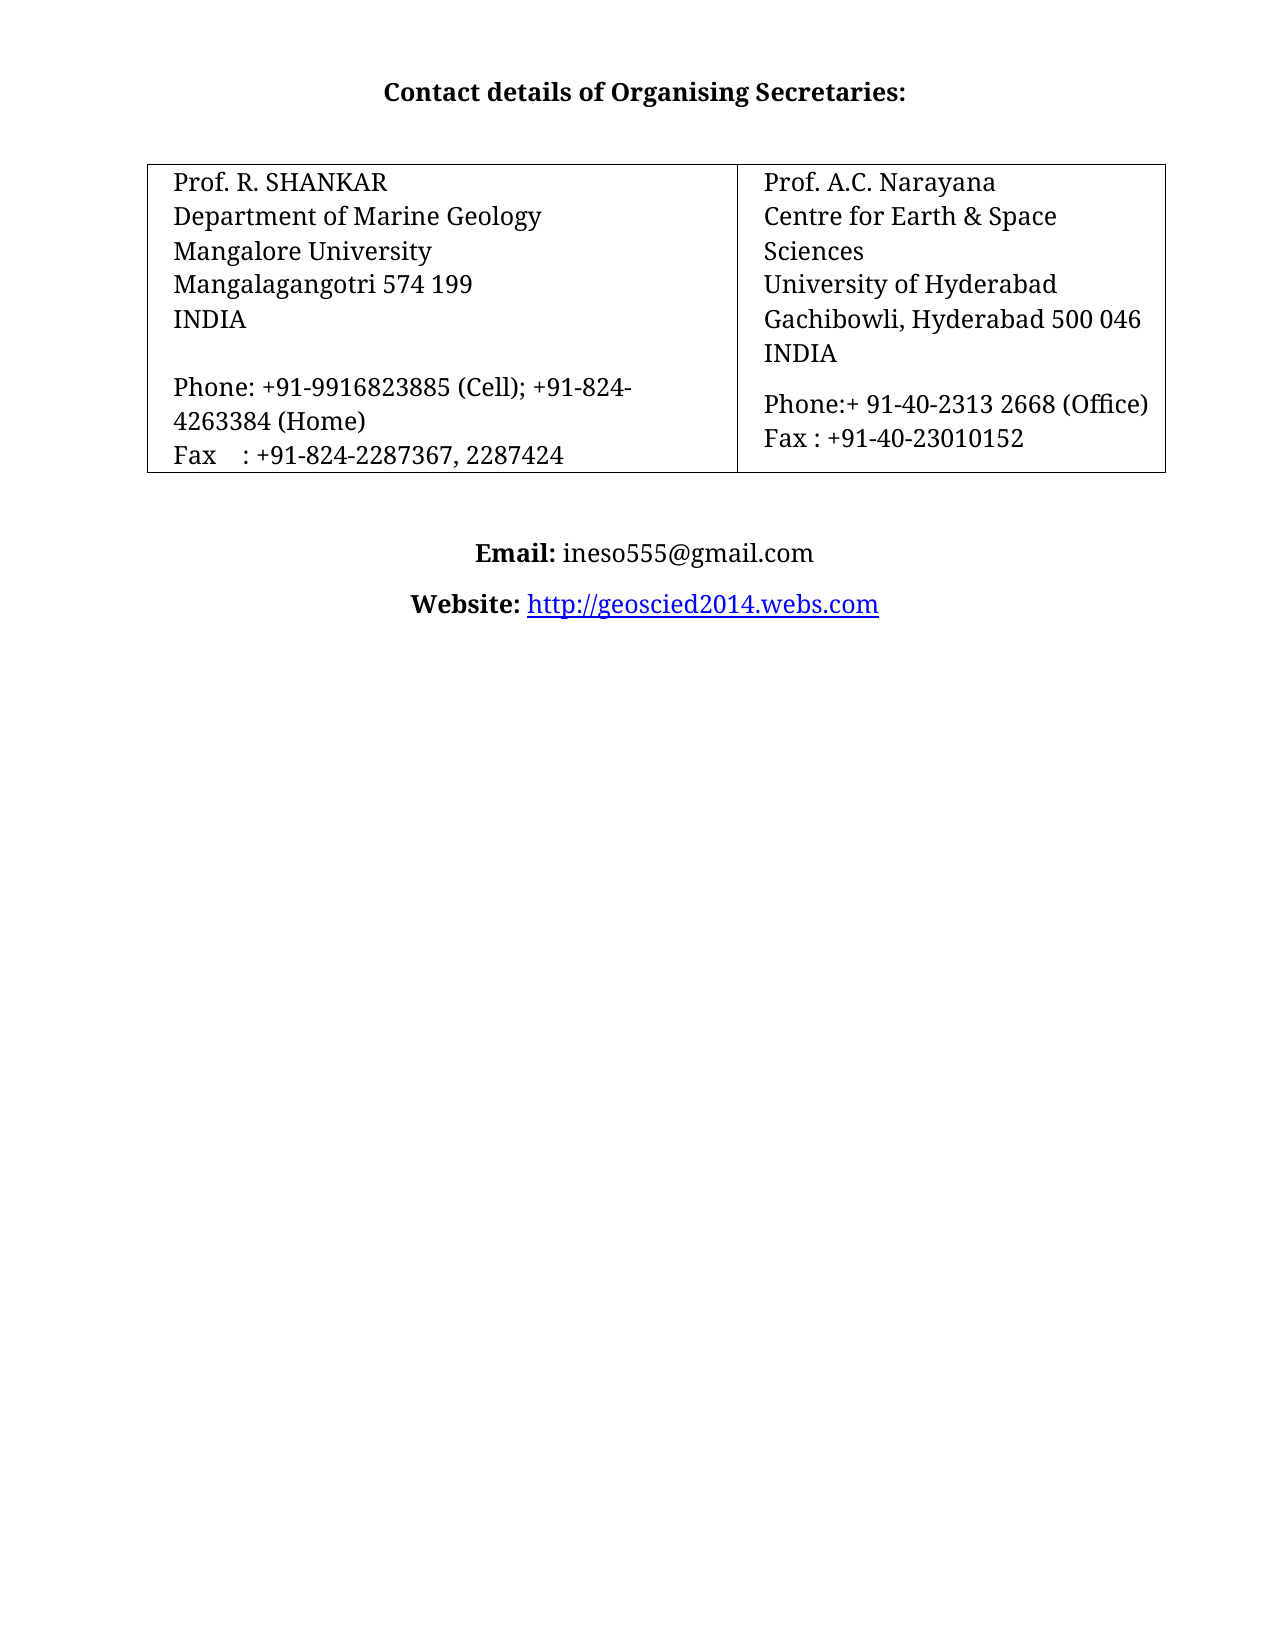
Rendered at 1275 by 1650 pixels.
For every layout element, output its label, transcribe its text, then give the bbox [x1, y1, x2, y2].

text Contact details of Organising Secretaries: [165, 75, 1124, 109]
text Website: http://geoscied2014.webs.com [165, 587, 1124, 621]
text Email: ineso555@gmail.com [165, 536, 1124, 570]
table_header Prof. A.C. Narayana Centre for Earth & Space Sciences University of Hyderabad Gachibowli, Hyderabad 500 046 INDIA Phone:+ 91-40-2313 2668 (Office) Fax : +91-40-23010152 [738, 165, 1165, 472]
table_header Prof. R. SHANKAR Department of Marine Geology Mangalore University Mangalagangotri 574 199 INDIA Phone: +91-9916823885 (Cell); +91-824-4263384 (Home) Fax : +91-824-2287367, 2287424 [148, 165, 737, 472]
